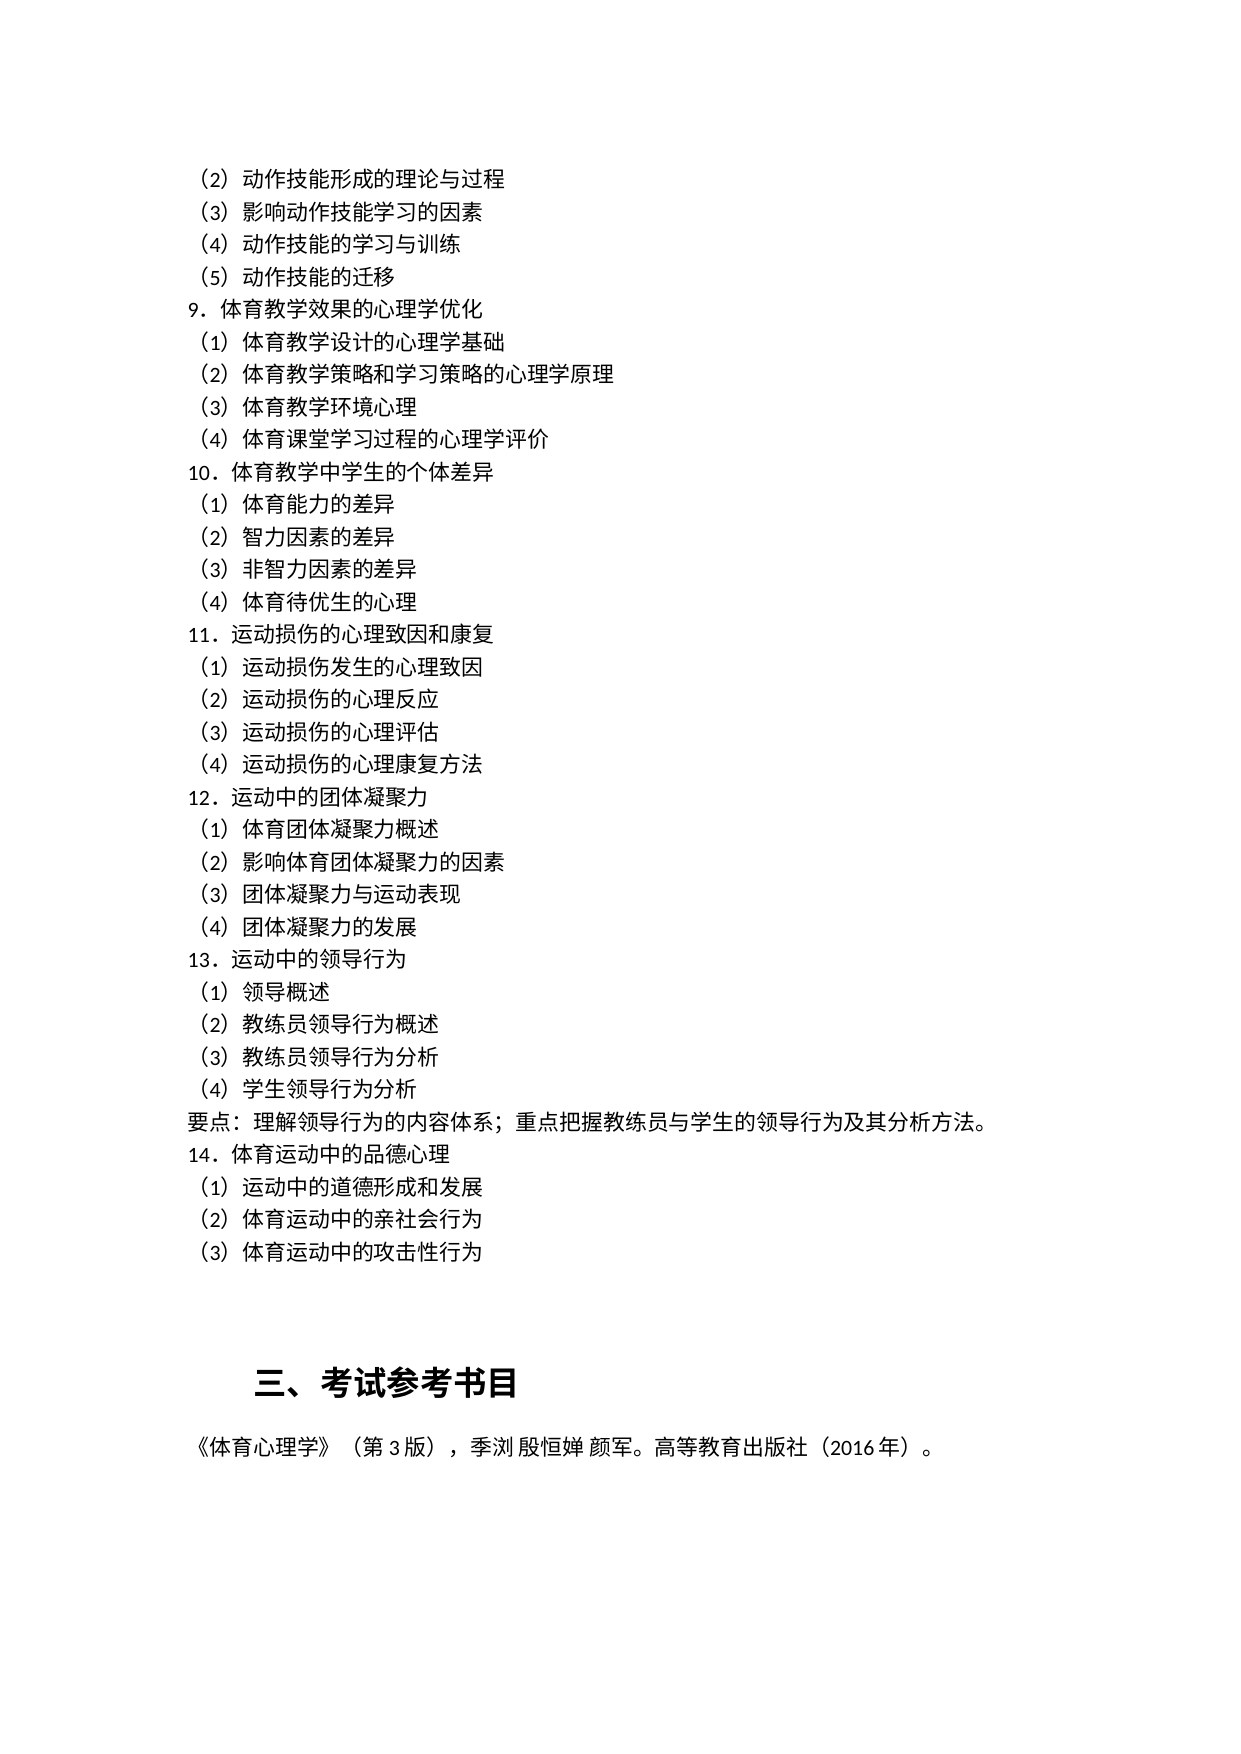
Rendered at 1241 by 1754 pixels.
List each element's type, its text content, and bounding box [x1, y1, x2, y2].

text （1）运动中的道德形成和发展 [187, 1169, 1053, 1202]
text （1）体育能力的差异 [187, 487, 1053, 519]
text （3）体育运动中的攻击性行为 [187, 1234, 1053, 1267]
text （5）动作技能的迁移 [187, 259, 1053, 292]
text （2）教练员领导行为概述 [187, 1007, 1053, 1039]
text 9．体育教学效果的心理学优化 [187, 292, 1053, 324]
text （4）体育课堂学习过程的心理学评价 [187, 422, 1053, 454]
text （2）动作技能形成的理论与过程 [187, 162, 1053, 194]
text （3）非智力因素的差异 [187, 552, 1053, 584]
text （2）运动损伤的心理反应 [187, 682, 1053, 714]
text （1）体育教学设计的心理学基础 [187, 324, 1053, 357]
text （1）体育团体凝聚力概述 [187, 812, 1053, 844]
text （4）动作技能的学习与训练 [187, 227, 1053, 259]
text （3）团体凝聚力与运动表现 [187, 877, 1053, 909]
text （3）影响动作技能学习的因素 [187, 194, 1053, 227]
text （4）团体凝聚力的发展 [187, 909, 1053, 942]
text （3）体育教学环境心理 [187, 389, 1053, 422]
text 要点：理解领导行为的内容体系；重点把握教练员与学生的领导行为及其分析方法。 [187, 1104, 1053, 1137]
text 10．体育教学中学生的个体差异 [187, 454, 1053, 487]
text 11．运动损伤的心理致因和康复 [187, 617, 1053, 649]
text （2）影响体育团体凝聚力的因素 [187, 844, 1053, 877]
text （2）智力因素的差异 [187, 519, 1053, 552]
text 三、考试参考书目 [187, 1348, 1053, 1413]
text （1）领导概述 [187, 974, 1053, 1007]
text （4）体育待优生的心理 [187, 584, 1053, 617]
text 《体育心理学》（第3版），季浏 殷恒婵 颜军。高等教育出版社（2016年）。 [187, 1429, 1053, 1462]
text （1）运动损伤发生的心理致因 [187, 649, 1053, 682]
text （4）学生领导行为分析 [187, 1072, 1053, 1104]
text 13．运动中的领导行为 [187, 942, 1053, 974]
text 14．体育运动中的品德心理 [187, 1137, 1053, 1169]
text （2）体育教学策略和学习策略的心理学原理 [187, 357, 1053, 389]
text 12．运动中的团体凝聚力 [187, 779, 1053, 812]
text （3）教练员领导行为分析 [187, 1039, 1053, 1072]
text （3）运动损伤的心理评估 [187, 714, 1053, 747]
text （4）运动损伤的心理康复方法 [187, 747, 1053, 779]
text （2）体育运动中的亲社会行为 [187, 1202, 1053, 1234]
